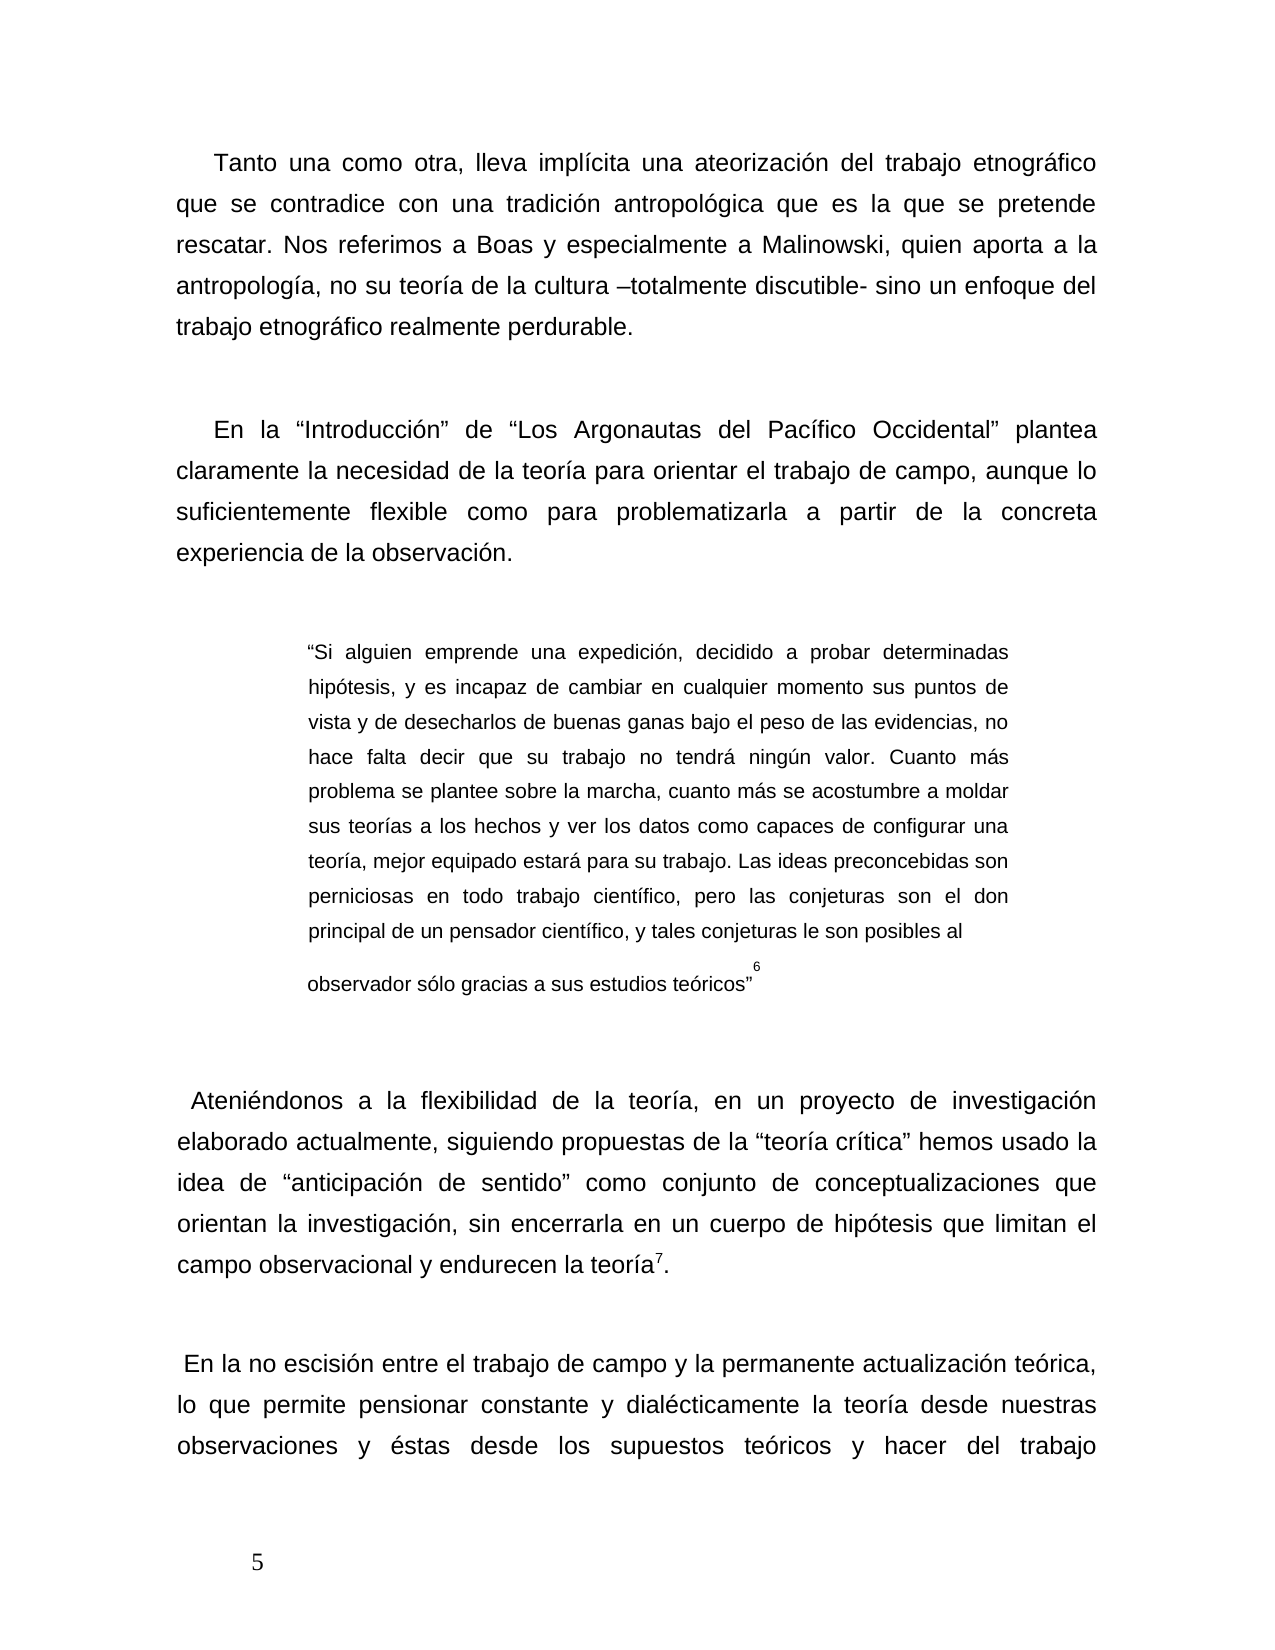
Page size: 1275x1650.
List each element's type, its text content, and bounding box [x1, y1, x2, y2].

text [176, 1348, 1098, 1459]
text En la “Introducción” de “Los Argonautas del Pacífico Occidental” plantea claramente la necesidad de la teoría para orientar el trabajo de campo, aunque lo suficientemente flexible como para problematizarla a partir de la concreta experiencia de la observación. [176, 415, 1098, 567]
text 6 observador sólo gracias a sus estudios teóricos” [307, 961, 866, 996]
text “Si alguien emprende una expedición, decidido a probar determinadas hipótesis, y es incapaz de cambiar en cualquier momento sus puntos de vista y de desecharlos de buenas ganas bajo el peso de las evidencias, no hace falta decir que su trabajo no tendrá ningún valor. Cuanto más problema se plantee sobre la marcha, cuanto más se acostumbre a moldar sus teorías a los hechos y ver los datos como capaces de configurar una teoría, mejor equipado estará para su trabajo. Las ideas preconcebidas son perniciosas en todo trabajo científico, pero las conjeturas son el don principal de un pensador científico, y tales conjeturas le son posibles al [307, 640, 1010, 943]
text Ateniéndonos a la flexibilidad de la teoría, en un proyecto de investigación elaborado actualmente, siguiendo propuestas de la “teoría crítica” hemos usado la idea de “anticipación de sentido” como conjunto de conceptualizaciones que orientan la investigación, sin encerrarla en un cuerpo de hipótesis que limitan el campo observacional y endurecen la teoría7. [176, 1086, 1098, 1279]
text Tanto una como otra, lleva implícita una ateorización del trabajo etnográfico que se contradice con una tradición antropológica que es la que se pretende rescatar. Nos referimos a Boas y especialmente a Malinowski, quien aporta a la antropología, no su teoría de la cultura –totalmente discutible- sino un enfoque del trabajo etnográfico realmente perdurable. [176, 148, 1098, 341]
